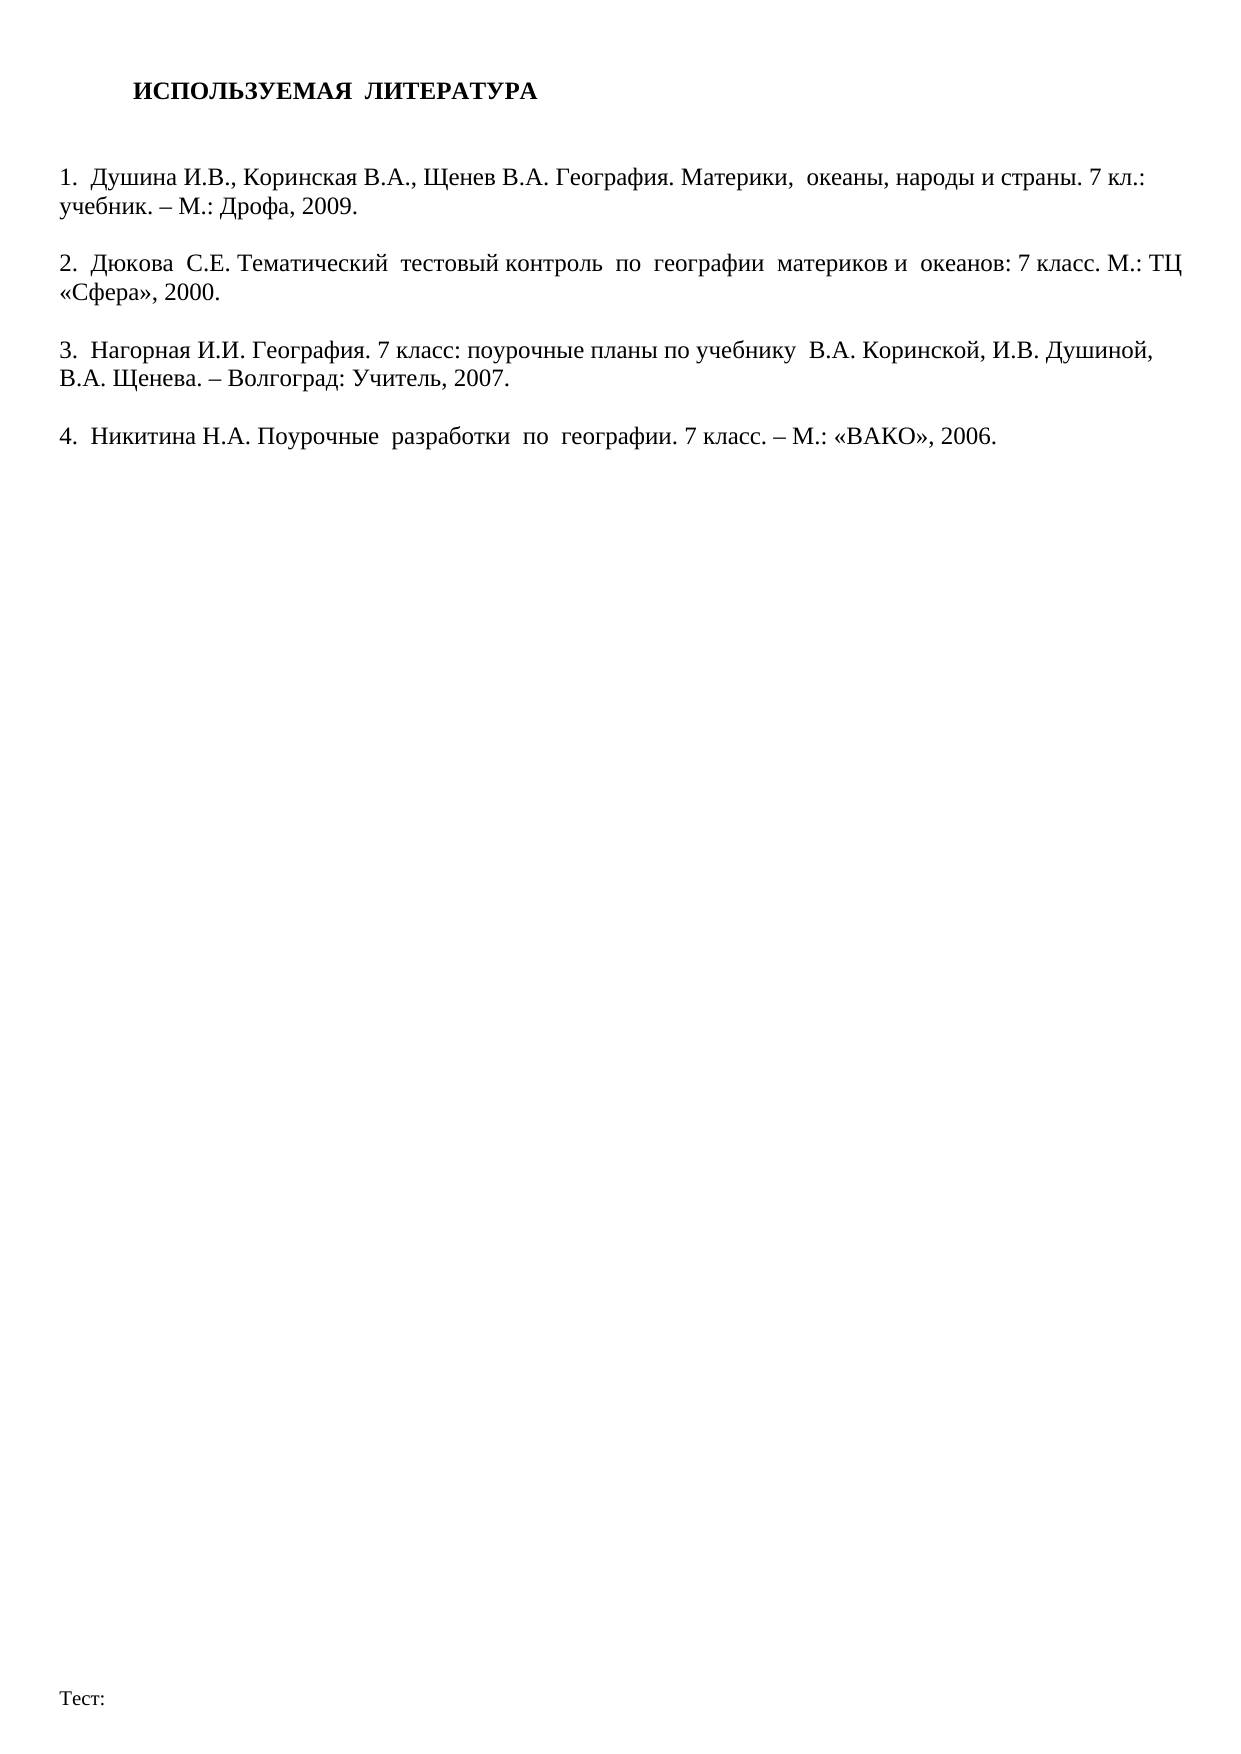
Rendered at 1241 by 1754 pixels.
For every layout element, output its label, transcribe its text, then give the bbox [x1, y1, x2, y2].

text ИСПОЛЬЗУЕМАЯ ЛИТЕРАТУРА [59, 76, 1193, 105]
text Тест: [59, 1686, 1193, 1710]
text 2. Дюкова С.Е. Тематический тестовый контроль по географии материков и океанов: 7 класс. М.: ТЦ «Сфера», 2000. [59, 248, 1193, 306]
text 1. Душина И.В., Коринская В.А., Щенев В.А. География. Материки, океаны, народы и страны. 7 кл.: учебник. – М.: Дрофа, 2009. [59, 162, 1193, 220]
text 4. Никитина Н.А. Поурочные разработки по географии. 7 класс. – М.: «ВАКО», 2006. [59, 421, 1193, 450]
text 3. Нагорная И.И. География. 7 класс: поурочные планы по учебнику В.А. Коринской, И.В. Душиной, В.А. Щенева. – Волгоград: Учитель, 2007. [59, 335, 1193, 392]
